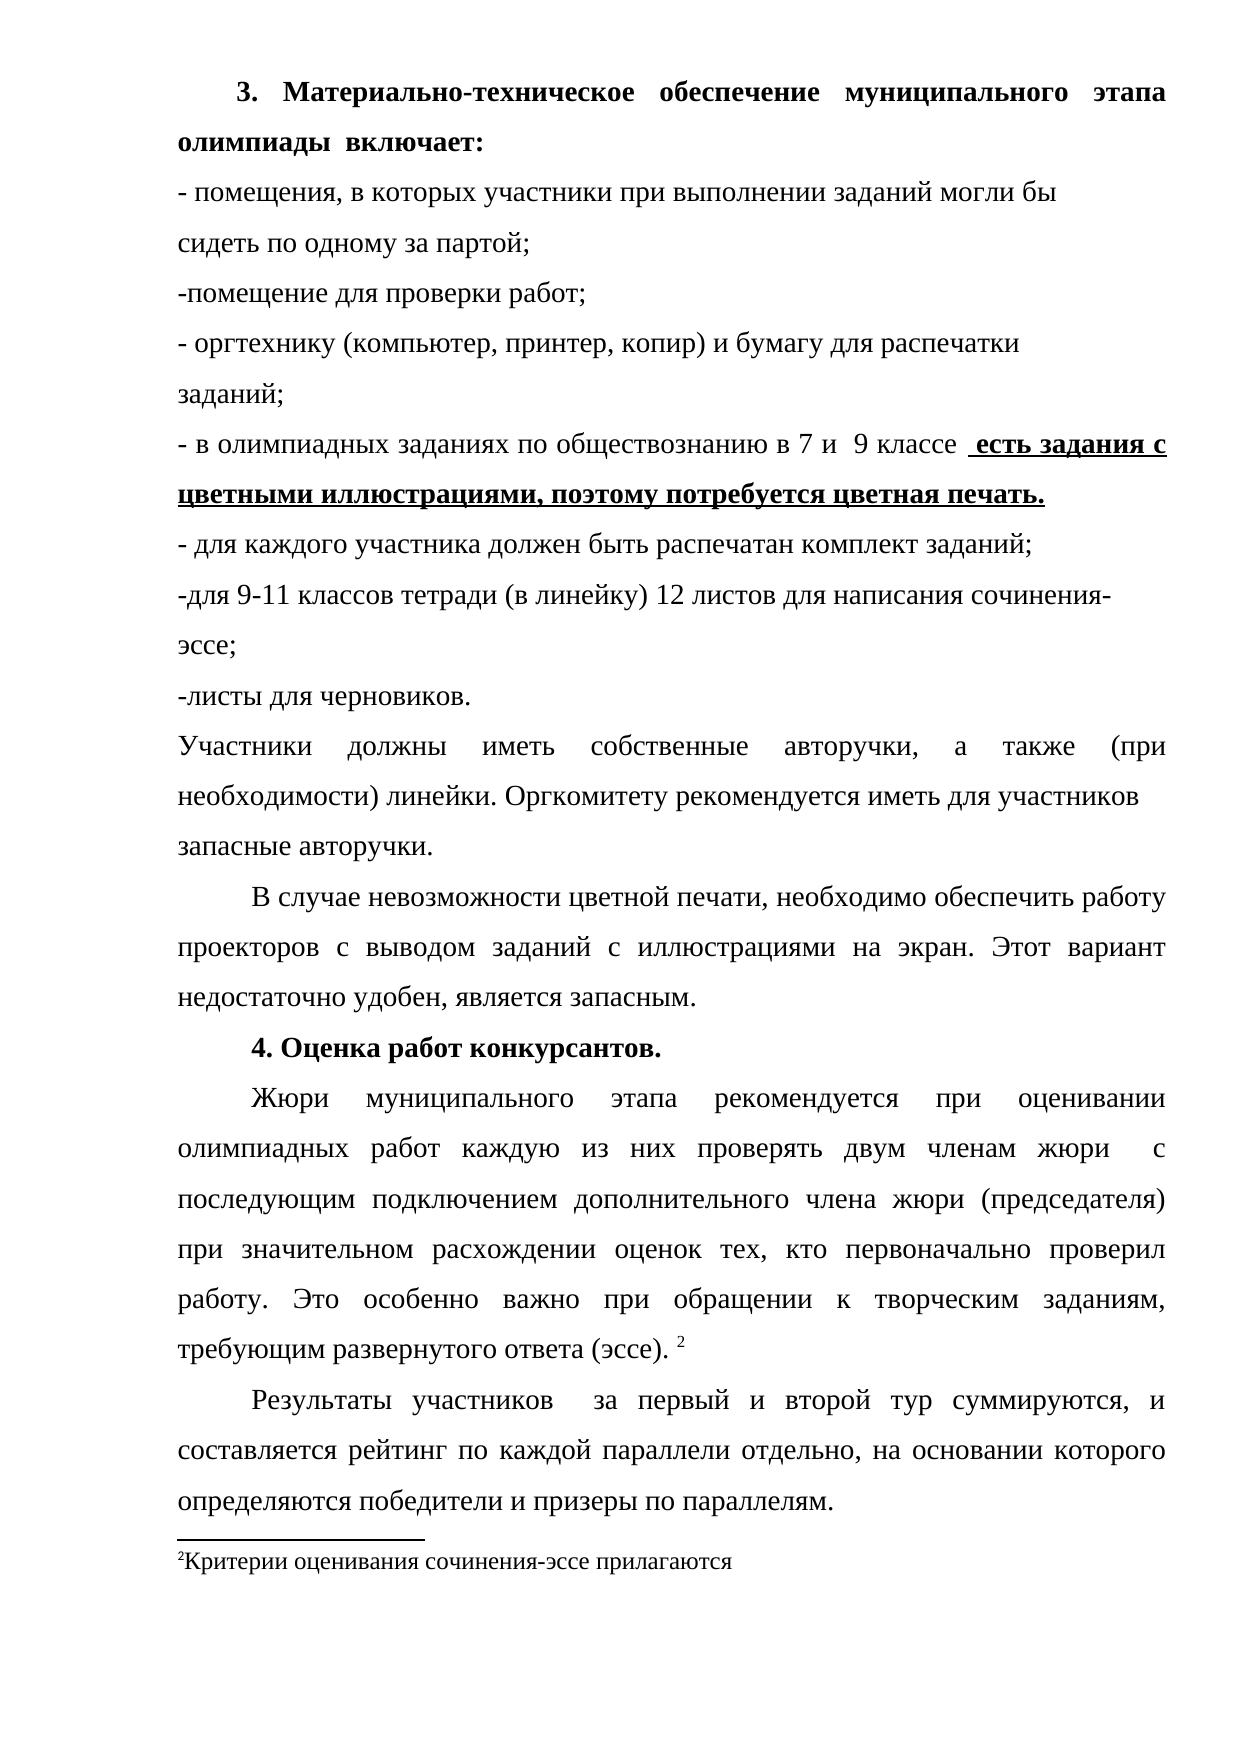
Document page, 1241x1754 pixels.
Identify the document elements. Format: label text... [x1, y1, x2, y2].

text - в олимпиадных заданиях по обществознанию в 7 и 9 классе есть задания с цветными иллюстрациями, поэтому потребуется цветная печать. [177, 426, 1167, 510]
text -для 9-11 классов тетради (в линейку) 12 листов для написания сочинения- [177, 577, 1167, 611]
text -листы для черновиков. [177, 678, 1167, 711]
text запасные авторучки. [177, 828, 1167, 862]
text - для каждого участника должен быть распечатан комплект заданий; [177, 527, 1167, 560]
text эссе; [177, 627, 1167, 661]
text - оргтехнику (компьютер, принтер, копир) и бумагу для распечатки [177, 325, 1167, 359]
text 3. Материально-техническое обеспечение муниципального этапа олимпиады включает: [177, 74, 1167, 158]
text Результаты участников за первый и второй тур суммируются, и составляется рейтинг по каждой параллели отдельно, на основании которого определяются победители и призеры по параллелям. [177, 1382, 1167, 1516]
text Участники должны иметь собственные авторучки, а также (при необходимости) линейки. Оргкомитету рекомендуется иметь для участников [177, 728, 1167, 812]
text сидеть по одному за партой; [177, 225, 1167, 258]
text - помещения, в которых участники при выполнении заданий могли бы [177, 174, 1167, 208]
text заданий; [177, 376, 1167, 409]
text В случае невозможности цветной печати, необходимо обеспечить работу проекторов с выводом заданий с иллюстрациями на экран. Этот вариант недостаточно удобен, является запасным. [177, 879, 1167, 1013]
text -помещение для проверки работ; [177, 275, 1167, 309]
text Жюри муниципального этапа рекомендуется при оценивании олимпиадных работ каждую из них проверять двум членам жюри с последующим подключением дополнительного члена жюри (председателя) при значительном расхождении оценок тех, кто первоначально проверил работу. Это особенно важно при обращении к творческим заданиям, требующим развернутого ответа (эссе). [177, 1080, 1167, 1365]
text 4. Оценка работ конкурсантов. [177, 1030, 1167, 1063]
